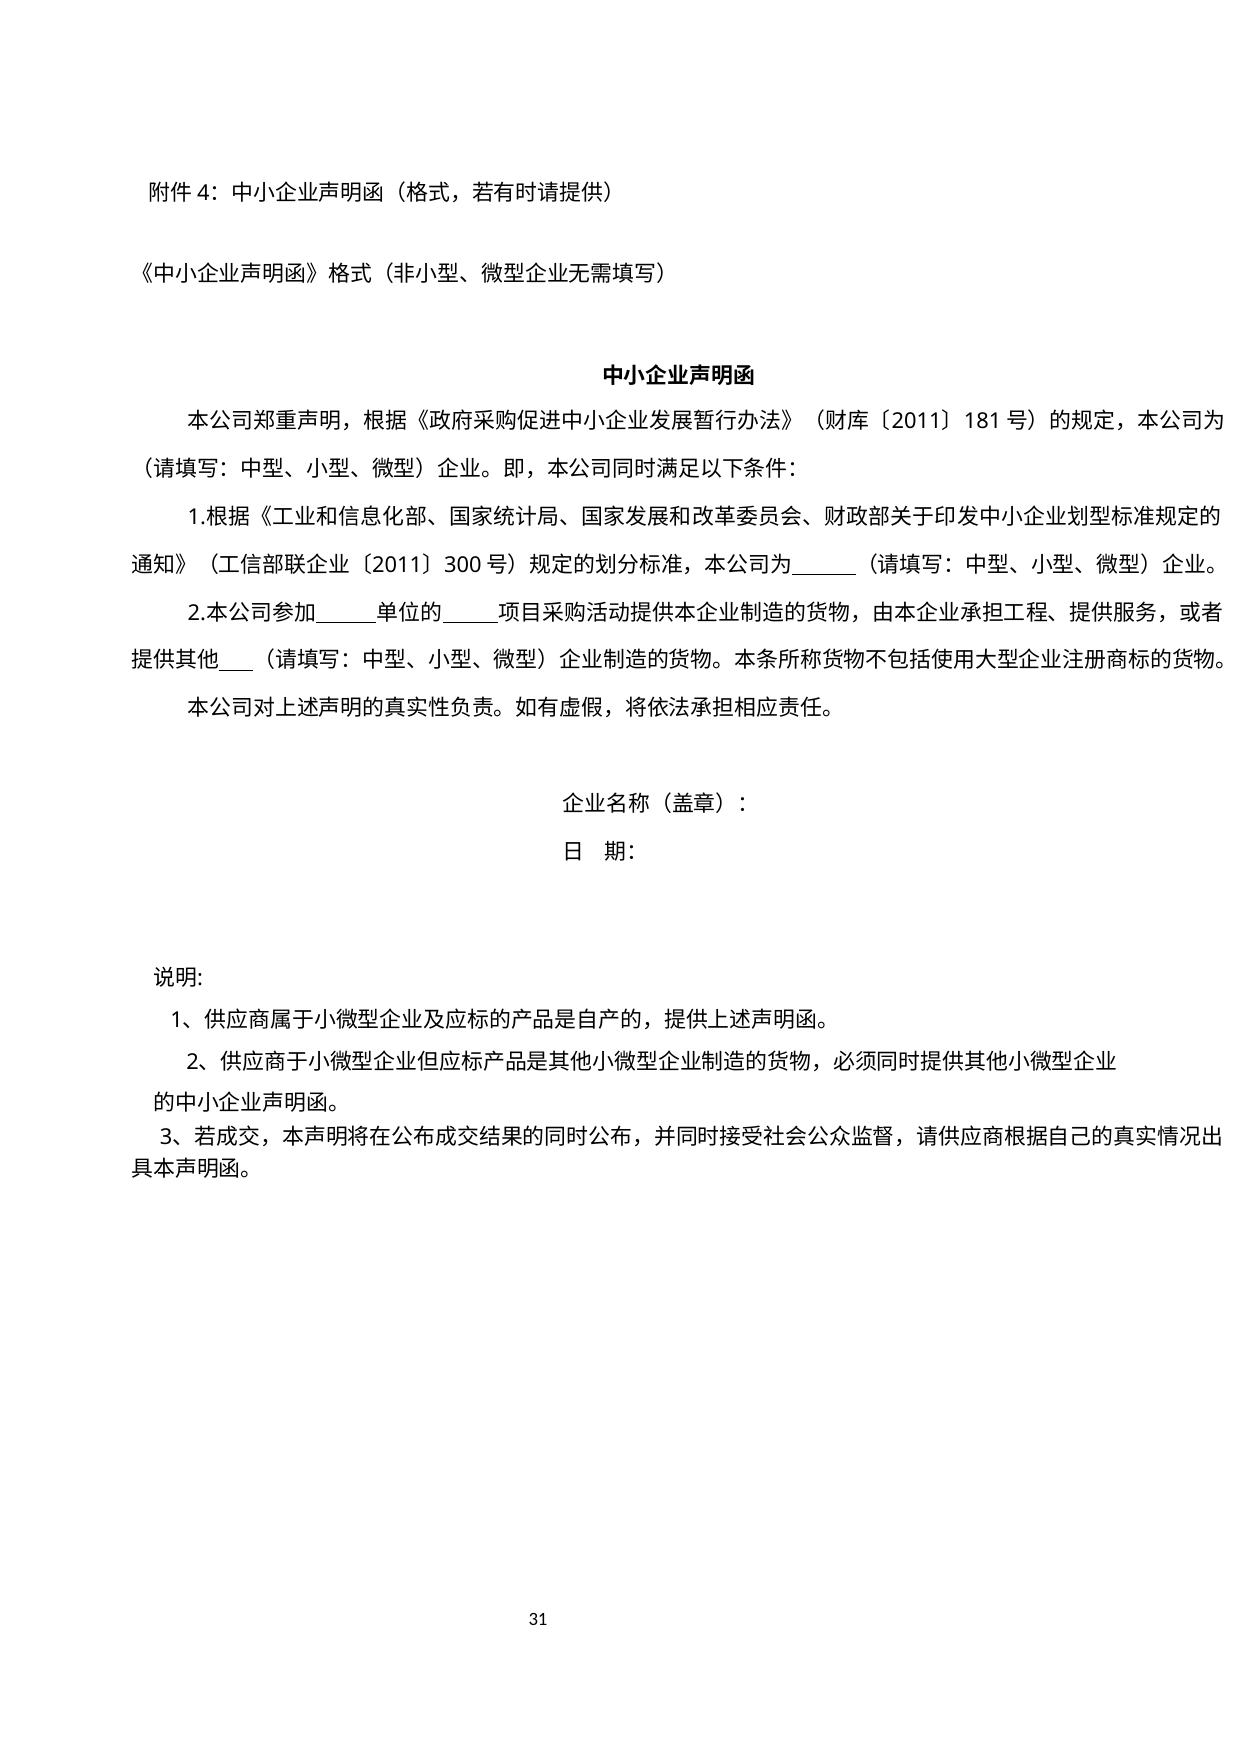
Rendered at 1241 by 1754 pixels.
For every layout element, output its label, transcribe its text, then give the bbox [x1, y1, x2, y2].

text 2、供应商于小微型企业但应标产品是其他小微型企业制造的货物，必须同时提供其他小微型企业 [131, 1036, 1226, 1077]
text 中小企业声明函 [131, 340, 1226, 390]
text 本公司郑重声明，根据《政府采购促进中小企业发展暂行办法》（财库〔2011〕181号）的规定，本公司为 （请填写：中型、小型、微型）企业。即，本公司同时满足以下条件： [131, 390, 1226, 486]
text 的中小企业声明函。 [131, 1077, 1226, 1119]
text 1、供应商属于小微型企业及应标的产品是自产的，提供上述声明函。 [131, 994, 1226, 1036]
text 《中小企业声明函》格式（非小型、微型企业无需填写） [131, 248, 1226, 289]
text 说明: [131, 952, 1226, 994]
text 附件4：中小企业声明函（格式，若有时请提供） [131, 164, 1226, 206]
text 2.本公司参加 单位的 项目采购活动提供本企业制造的货物，由本企业承担工程、提供服务，或者提供其他 （请填写：中型、小型、微型）企业制造的货物。本条所称货物不包括使用大型企业注册商标的货物。 [131, 582, 1226, 677]
text 日 期： [131, 821, 1226, 869]
text 本公司对上述声明的真实性负责。如有虚假，将依法承担相应责任。 [131, 677, 1226, 725]
text 企业名称（盖章）： [131, 773, 1226, 821]
text 1.根据《工业和信息化部、国家统计局、国家发展和改革委员会、财政部关于印发中小企业划型标准规定的通知》（工信部联企业〔2011〕300号）规定的划分标准，本公司为 （请填写：中型、小型、微型）企业。 [131, 486, 1226, 582]
text 3、若成交，本声明将在公布成交结果的同时公布，并同时接受社会公众监督，请供应商根据自己的真实情况出具本声明函。 [131, 1119, 1226, 1183]
